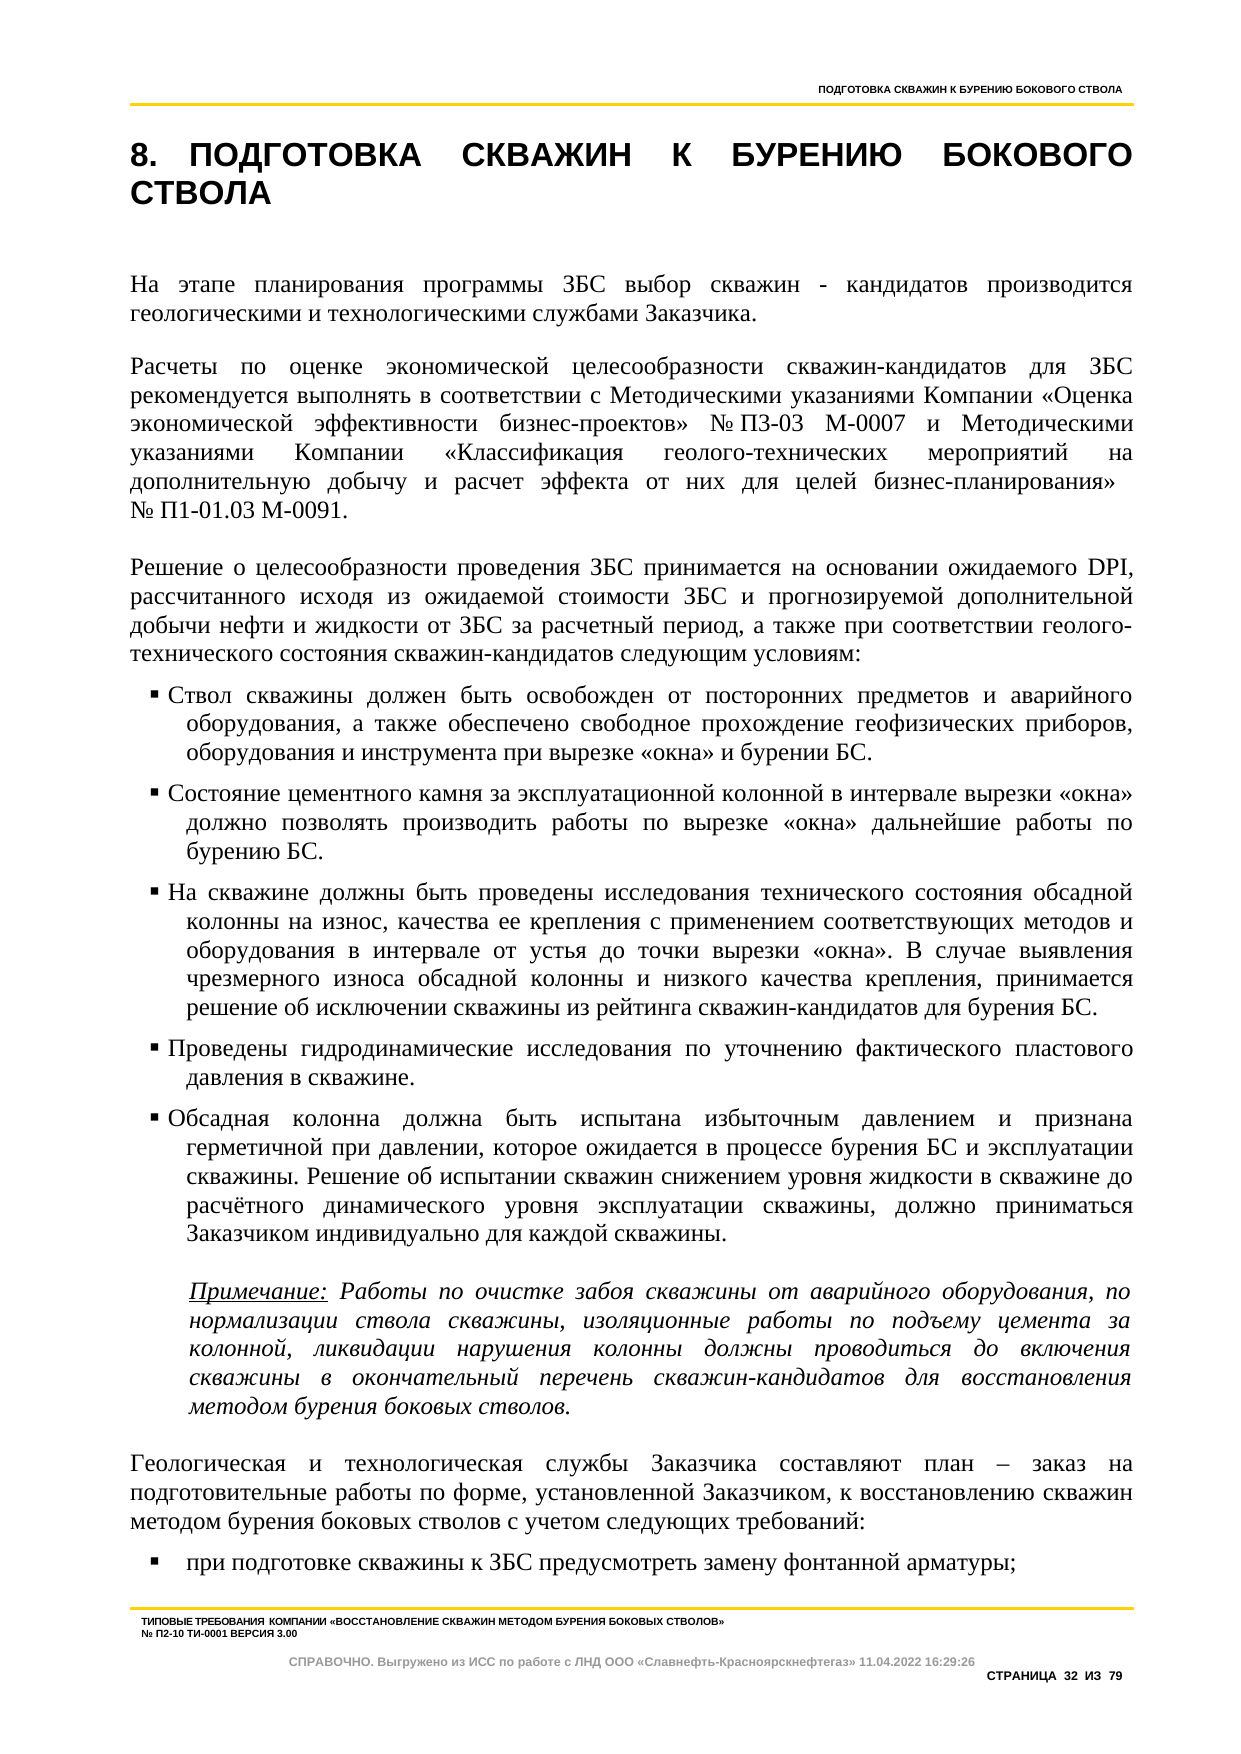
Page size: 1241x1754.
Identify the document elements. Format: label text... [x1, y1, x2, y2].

text Расчеты по оценке экономической целесообразности скважин-кандидатов для ЗБС рекомендуется выполнять в соответствии с Методическими указаниями Компании «Оценка экономической эффективности бизнес-проектов» № П3-03 М-0007 и Методическими указаниями Компании «Классификация геолого-технических мероприятий на дополнительную добычу и расчет эффекта от них для целей бизнес-планирования» № П1-01.03 М-0091. [130, 351, 1134, 523]
text Решение о целесообразности проведения ЗБС принимается на основании ожидаемого DPI, рассчитанного исходя из ожидаемой стоимости ЗБС и прогнозируемой дополнительной добычи нефти и жидкости от ЗБС за расчетный период, а также при соответствии геолого-технического состояния скважин-кандидатов следующим условиям: [130, 552, 1134, 667]
text На этапе планирования программы ЗБС выбор скважин - кандидатов производится геологическими и технологическими службами Заказчика. [130, 269, 1134, 327]
list Состояние цементного камня за эксплуатационной колонной в интервале вырезки «окна» должно позволять производить работы по вырезке «окна» дальнейшие работы по бурению БС. [149, 778, 1134, 865]
list ПОДГОТОВКА СКВАЖИН К БУРЕНИЮ БОКОВОГО СТВОЛА [130, 135, 1134, 212]
text Примечание: Работы по очистке забоя скважины от аварийного оборудования, по нормализации ствола скважины, изоляционные работы по подъему цемента за колонной, ликвидации нарушения колонны должны проводиться до включения скважины в окончательный перечень скважин-кандидатов для восстановления методом бурения боковых стволов. [189, 1276, 1134, 1420]
list На скважине должны быть проведены исследования технического состояния обсадной колонны на износ, качества ее крепления с применением соответствующих методов и оборудования в интервале от устья до точки вырезки «окна». В случае выявления чрезмерного износа обсадной колонны и низкого качества крепления, принимается решение об исключении скважины из рейтинга скважин-кандидатов для бурения БС. [149, 877, 1134, 1021]
list Обсадная колонна должна быть испытана избыточным давлением и признана герметичной при давлении, которое ожидается в процессе бурения БС и эксплуатации скважины. Решение об испытании скважин снижением уровня жидкости в скважине до расчётного динамического уровня эксплуатации скважины, должно приниматься Заказчиком индивидуально для каждой скважины. [149, 1103, 1134, 1247]
list Ствол скважины должен быть освобожден от посторонних предметов и аварийного оборудования, а также обеспечено свободное прохождение геофизических приборов, оборудования и инструмента при вырезке «окна» и бурении БС. [149, 680, 1134, 766]
text Геологическая и технологическая службы Заказчика составляют план – заказ на подготовительные работы по форме, установленной Заказчиком, к восстановлению скважин методом бурения боковых стволов с учетом следующих требований: [130, 1448, 1134, 1535]
list при подготовке скважины к ЗБС предусмотреть замену фонтанной арматуры; [149, 1547, 1134, 1576]
list Проведены гидродинамические исследования по уточнению фактического пластового давления в скважине. [149, 1033, 1134, 1091]
